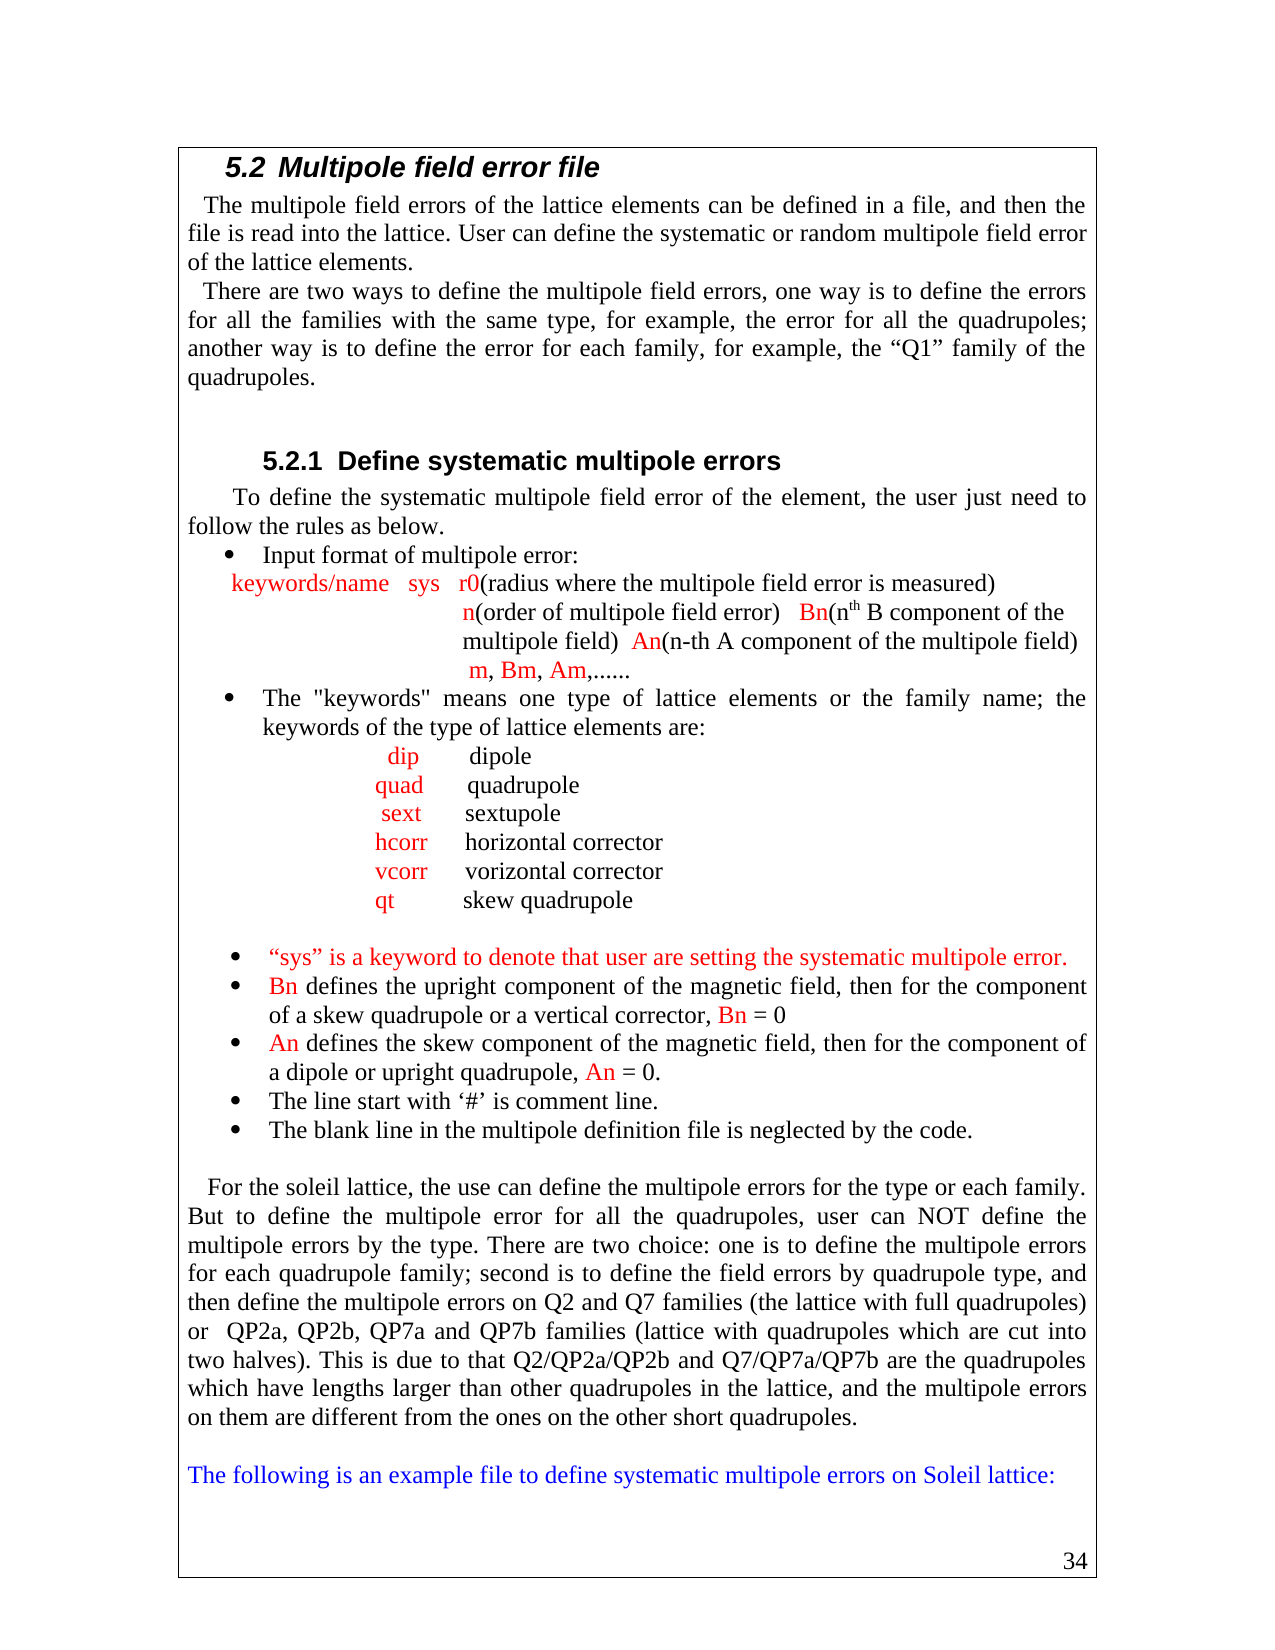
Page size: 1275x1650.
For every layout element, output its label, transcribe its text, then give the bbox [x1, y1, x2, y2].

list Bn defines the upright component of the magnetic field, then for the component of a skew quadrupole or a vertical corrector, Bn = 0 [231, 971, 1088, 1028]
text dip dipole [187, 741, 1088, 770]
text hcorr horizontal corrector [187, 827, 1088, 856]
text multipole field) An(n-th A component of the multipole field) [187, 626, 1088, 655]
text n(order of multipole field error) Bn(nth B component of the [187, 597, 1088, 626]
text keywords/name sys r0(radius where the multipole field error is measured) [187, 568, 1088, 597]
text sext sextupole [187, 798, 1088, 827]
text There are two ways to define the multipole field errors, one way is to define the errors for all the families with the same type, for example, the error for all the quadrupoles; another way is to define the error for each family, for example, the “Q1” family of the quadrupoles. [187, 276, 1088, 391]
text The following is an example file to define systematic multipole errors on Soleil lattice: [187, 1460, 1088, 1488]
text qt skew quadrupole [187, 885, 1088, 913]
text For the soleil lattice, the use can define the multipole errors for the type or each family. But to define the multipole error for all the quadrupoles, user can NOT define the multipole errors by the type. There are two choice: one is to define the multipole errors for each quadrupole family; second is to define the field errors by quadrupole type, and then define the multipole errors on Q2 and Q7 families (the lattice with full quadrupoles) or QP2a, QP2b, QP7a and QP7b families (lattice with quadrupoles which are cut into two halves). This is due to that Q2/QP2a/QP2b and Q7/QP7a/QP7b are the quadrupoles which have lengths larger than other quadrupoles in the lattice, and the multipole errors on them are different from the ones on the other short quadrupoles. [187, 1172, 1088, 1431]
list “sys” is a keyword to denote that user are setting the systematic multipole error. [231, 942, 1088, 971]
subtitle Define systematic multipole errors [262, 445, 1088, 476]
list The "keywords" means one type of lattice elements or the family name; the keywords of the type of lattice elements are: [225, 683, 1088, 741]
list The blank line in the multipole definition file is neglected by the code. [231, 1115, 1088, 1143]
list The line start with ‘#’ is comment line. [231, 1086, 1088, 1115]
list Input format of multipole error: [225, 540, 1088, 568]
list An defines the skew component of the magnetic field, then for the component of a dipole or upright quadrupole, An = 0. [231, 1028, 1088, 1086]
text vcorr vorizontal corrector [187, 856, 1088, 885]
subtitle Multipole field error file [225, 150, 1088, 183]
text The multipole field errors of the lattice elements can be defined in a file, and then the file is read into the lattice. User can define the systematic or random multipole field error of the lattice elements. [187, 190, 1088, 276]
text m, Bm, Am,...... [187, 655, 1088, 683]
text To define the systematic multipole field error of the element, the user just need to follow the rules as below. [187, 482, 1088, 540]
text quad quadrupole [187, 770, 1088, 798]
